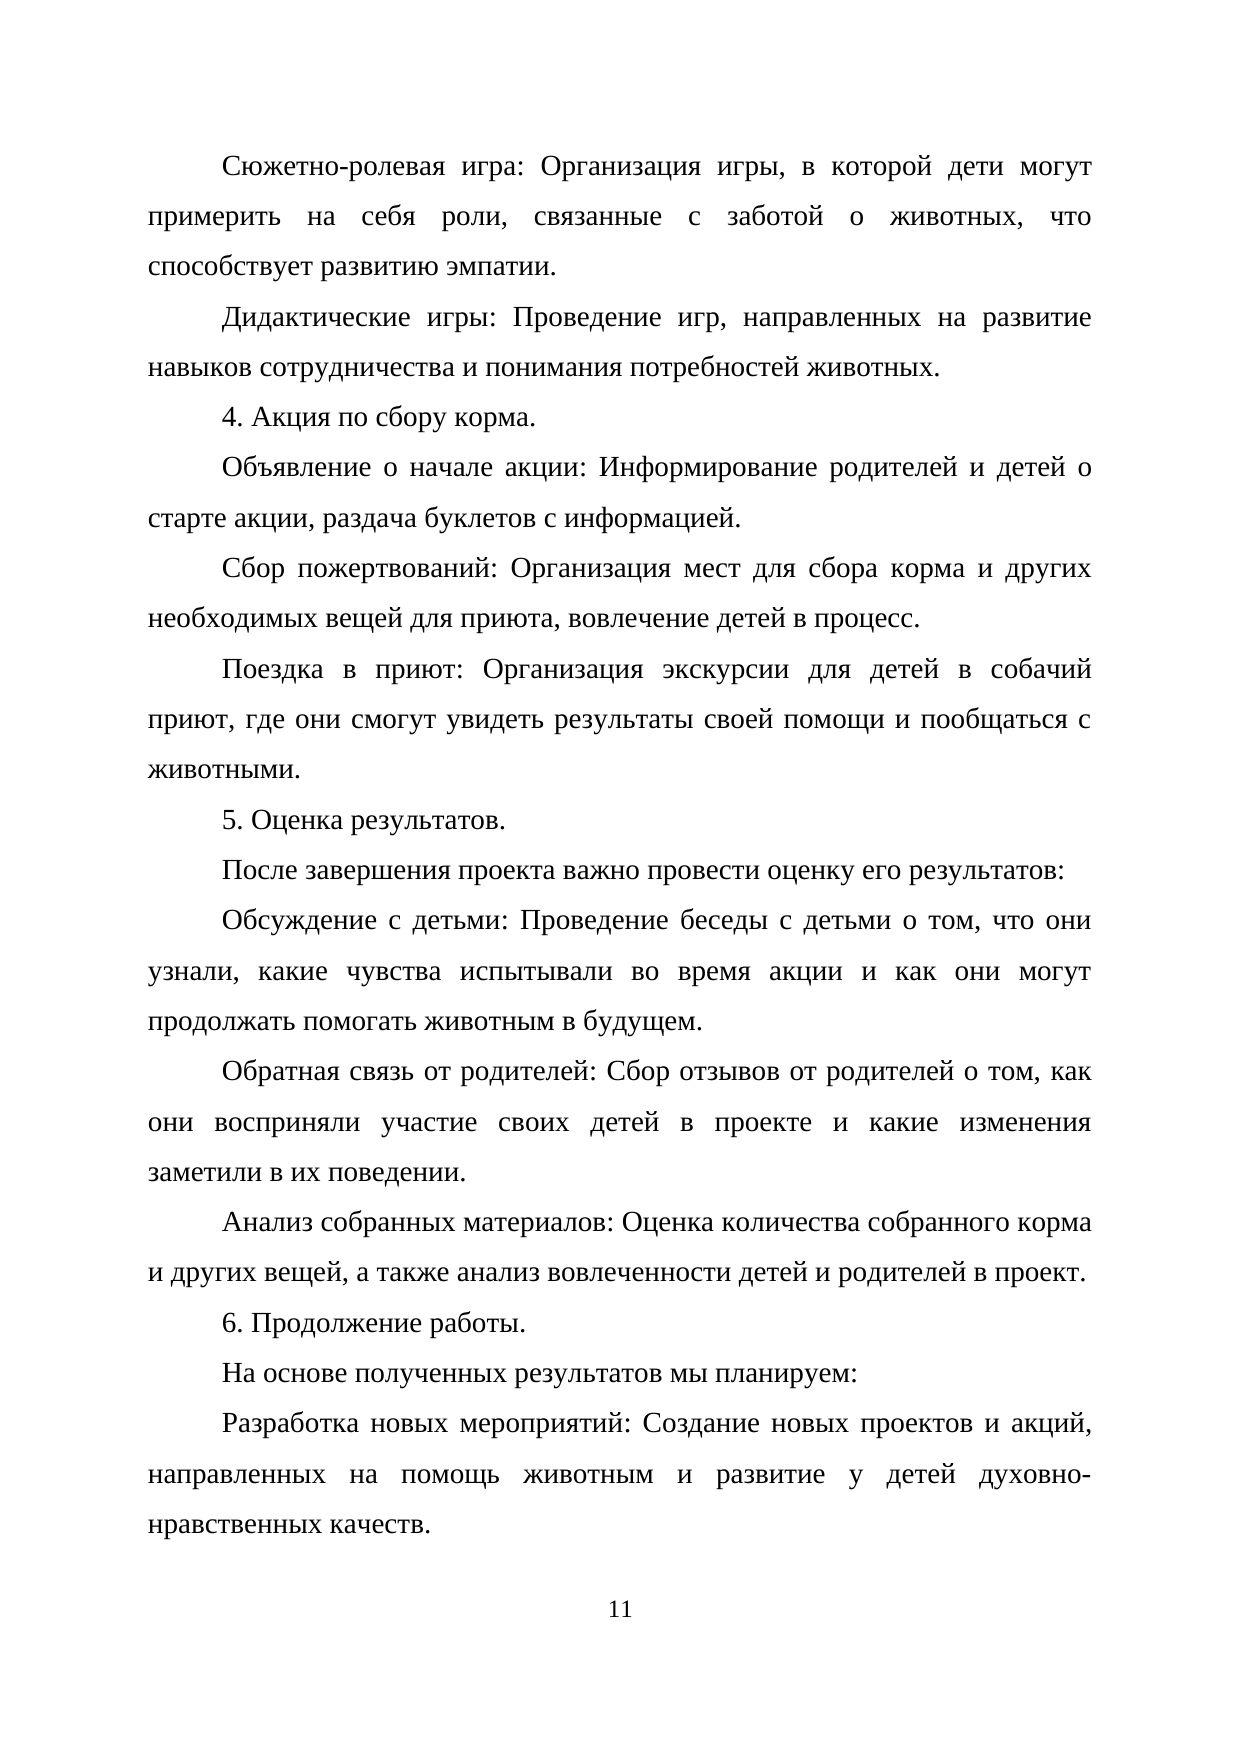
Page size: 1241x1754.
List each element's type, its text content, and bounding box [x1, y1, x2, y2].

text Объявление о начале акции: Информирование родителей и детей о старте акции, раздача буклетов с информацией. [148, 449, 1092, 533]
text Разработка новых мероприятий: Создание новых проектов и акций, направленных на помощь животным и развитие у детей духовно-нравственных качеств. [148, 1406, 1092, 1540]
text Обсуждение с детьми: Проведение беседы с детьми о том, что они узнали, какие чувства испытывали во время акции и как они могут продолжать помогать животным в будущем. [148, 902, 1092, 1037]
text 4. Акция по сбору корма. [148, 399, 1092, 433]
text Анализ собранных материалов: Оценка количества собранного корма и других вещей, а также анализ вовлеченности детей и родителей в проект. [148, 1204, 1092, 1288]
text Дидактические игры: Проведение игр, направленных на развитие навыков сотрудничества и понимания потребностей животных. [148, 299, 1092, 382]
text Обратная связь от родителей: Сбор отзывов от родителей о том, как они восприняли участие своих детей в проекте и какие изменения заметили в их поведении. [148, 1053, 1092, 1187]
text После завершения проекта важно провести оценку его результатов: [148, 852, 1092, 886]
text 6. Продолжение работы. [148, 1305, 1092, 1338]
text Сюжетно-ролевая игра: Организация игры, в которой дети могут примерить на себя роли, связанные с заботой о животных, что способствует развитию эмпатии. [148, 148, 1092, 282]
text Поездка в приют: Организация экскурсии для детей в собачий приют, где они смогут увидеть результаты своей помощи и пообщаться с животными. [148, 651, 1092, 785]
text На основе полученных результатов мы планируем: [148, 1355, 1092, 1389]
text 5. Оценка результатов. [148, 802, 1092, 835]
text Сбор пожертвований: Организация мест для сбора корма и других необходимых вещей для приюта, вовлечение детей в процесс. [148, 550, 1092, 634]
